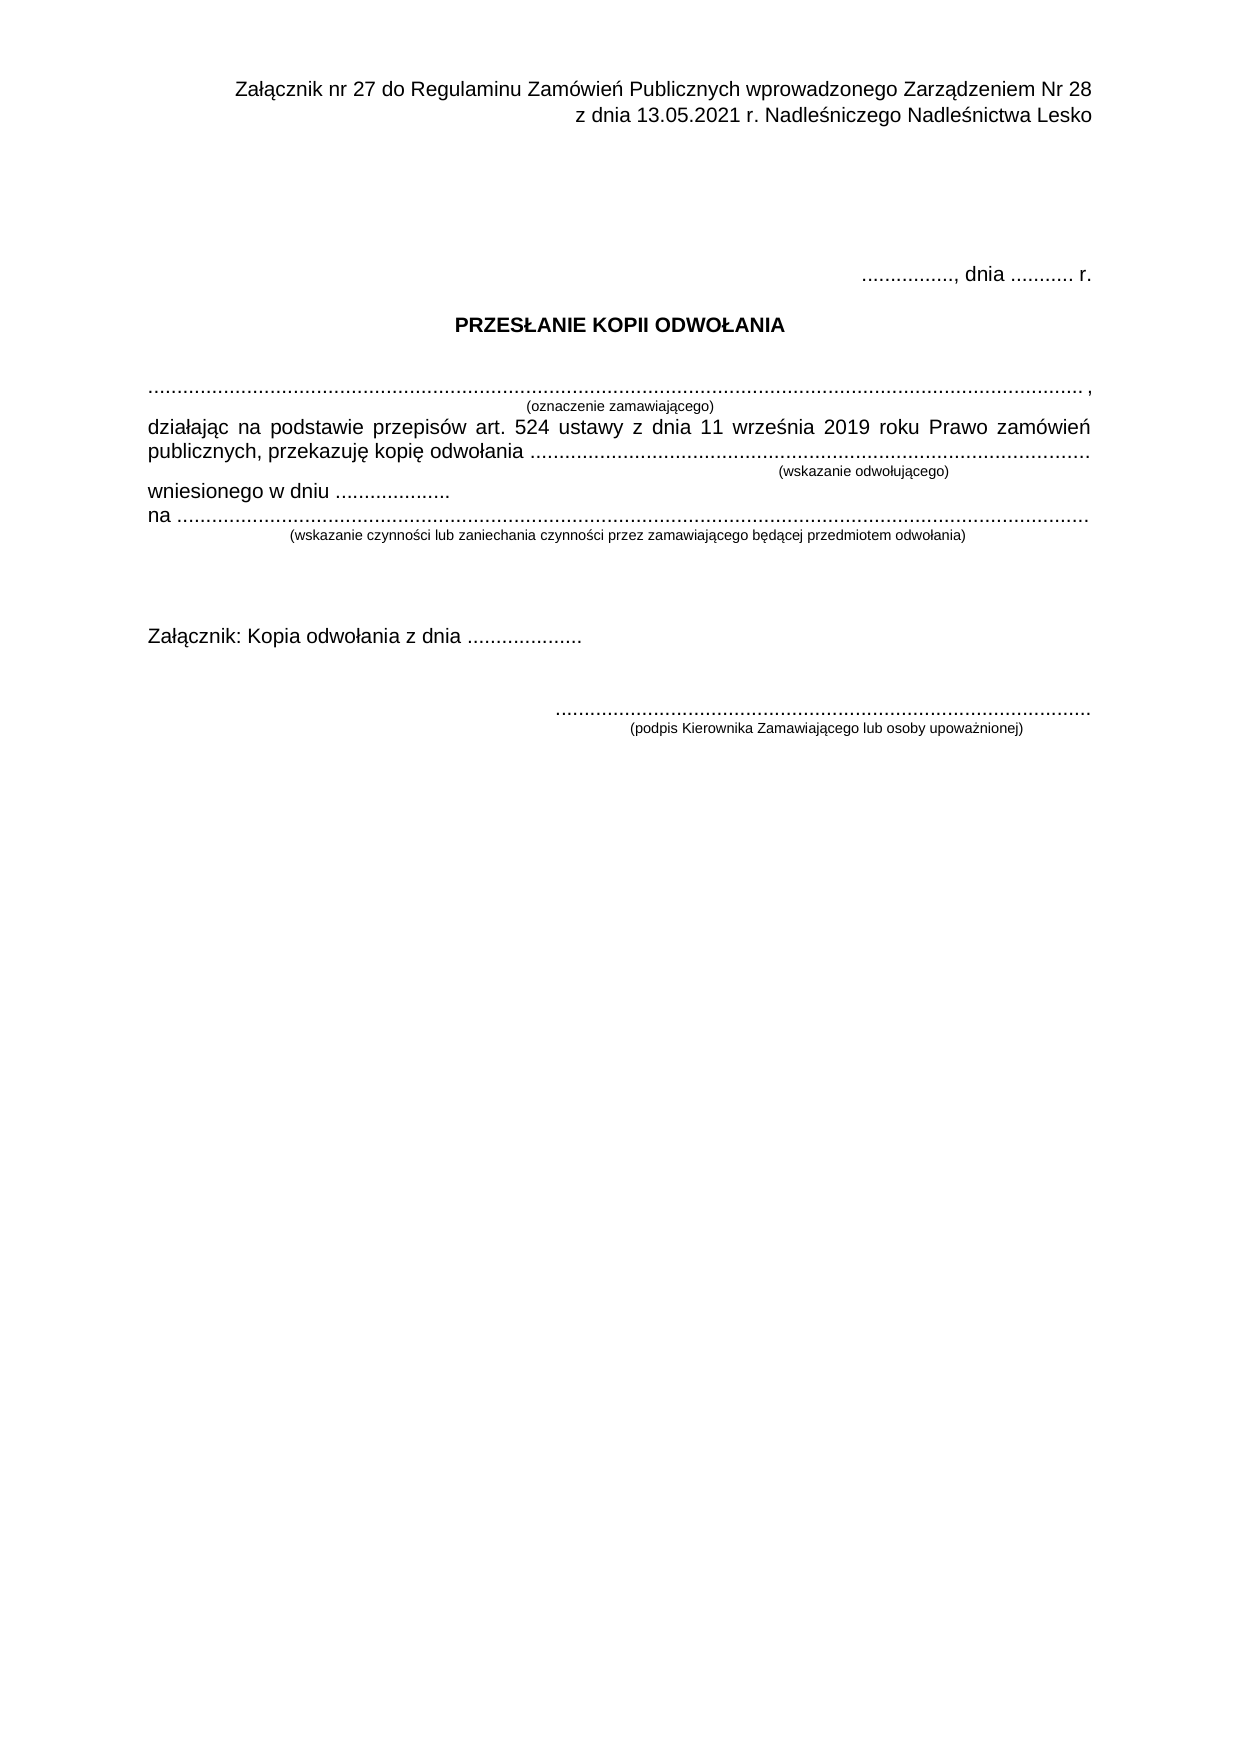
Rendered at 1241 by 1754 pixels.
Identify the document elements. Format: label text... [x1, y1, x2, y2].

text Załącznik: Kopia odwołania z dnia .................... [148, 624, 1092, 648]
text działając na podstawie przepisów art. 524 ustawy z dnia 11 września 2019 roku Prawo zamówień publicznych, przekazuję kopię odwołania [148, 414, 1092, 462]
text PRZESŁANIE KOPII ODWOŁANIA [159, 313, 1081, 337]
text (oznaczenie zamawiającego) [148, 398, 1092, 414]
text (wskazanie odwołującego) [635, 462, 1092, 479]
text na [148, 503, 1092, 527]
text , [148, 374, 1092, 398]
text wniesionego w dniu .................... [148, 479, 1092, 503]
text (podpis Kierownika Zamawiającego lub osoby upoważnionej) [561, 720, 1092, 736]
text ............................................................................................. [148, 696, 1092, 720]
text (wskazanie czynności lub zaniechania czynności przez zamawiającego będącej przedmiotem odwołania) [148, 527, 1092, 544]
text ................, dnia ........... r. [148, 262, 1092, 286]
